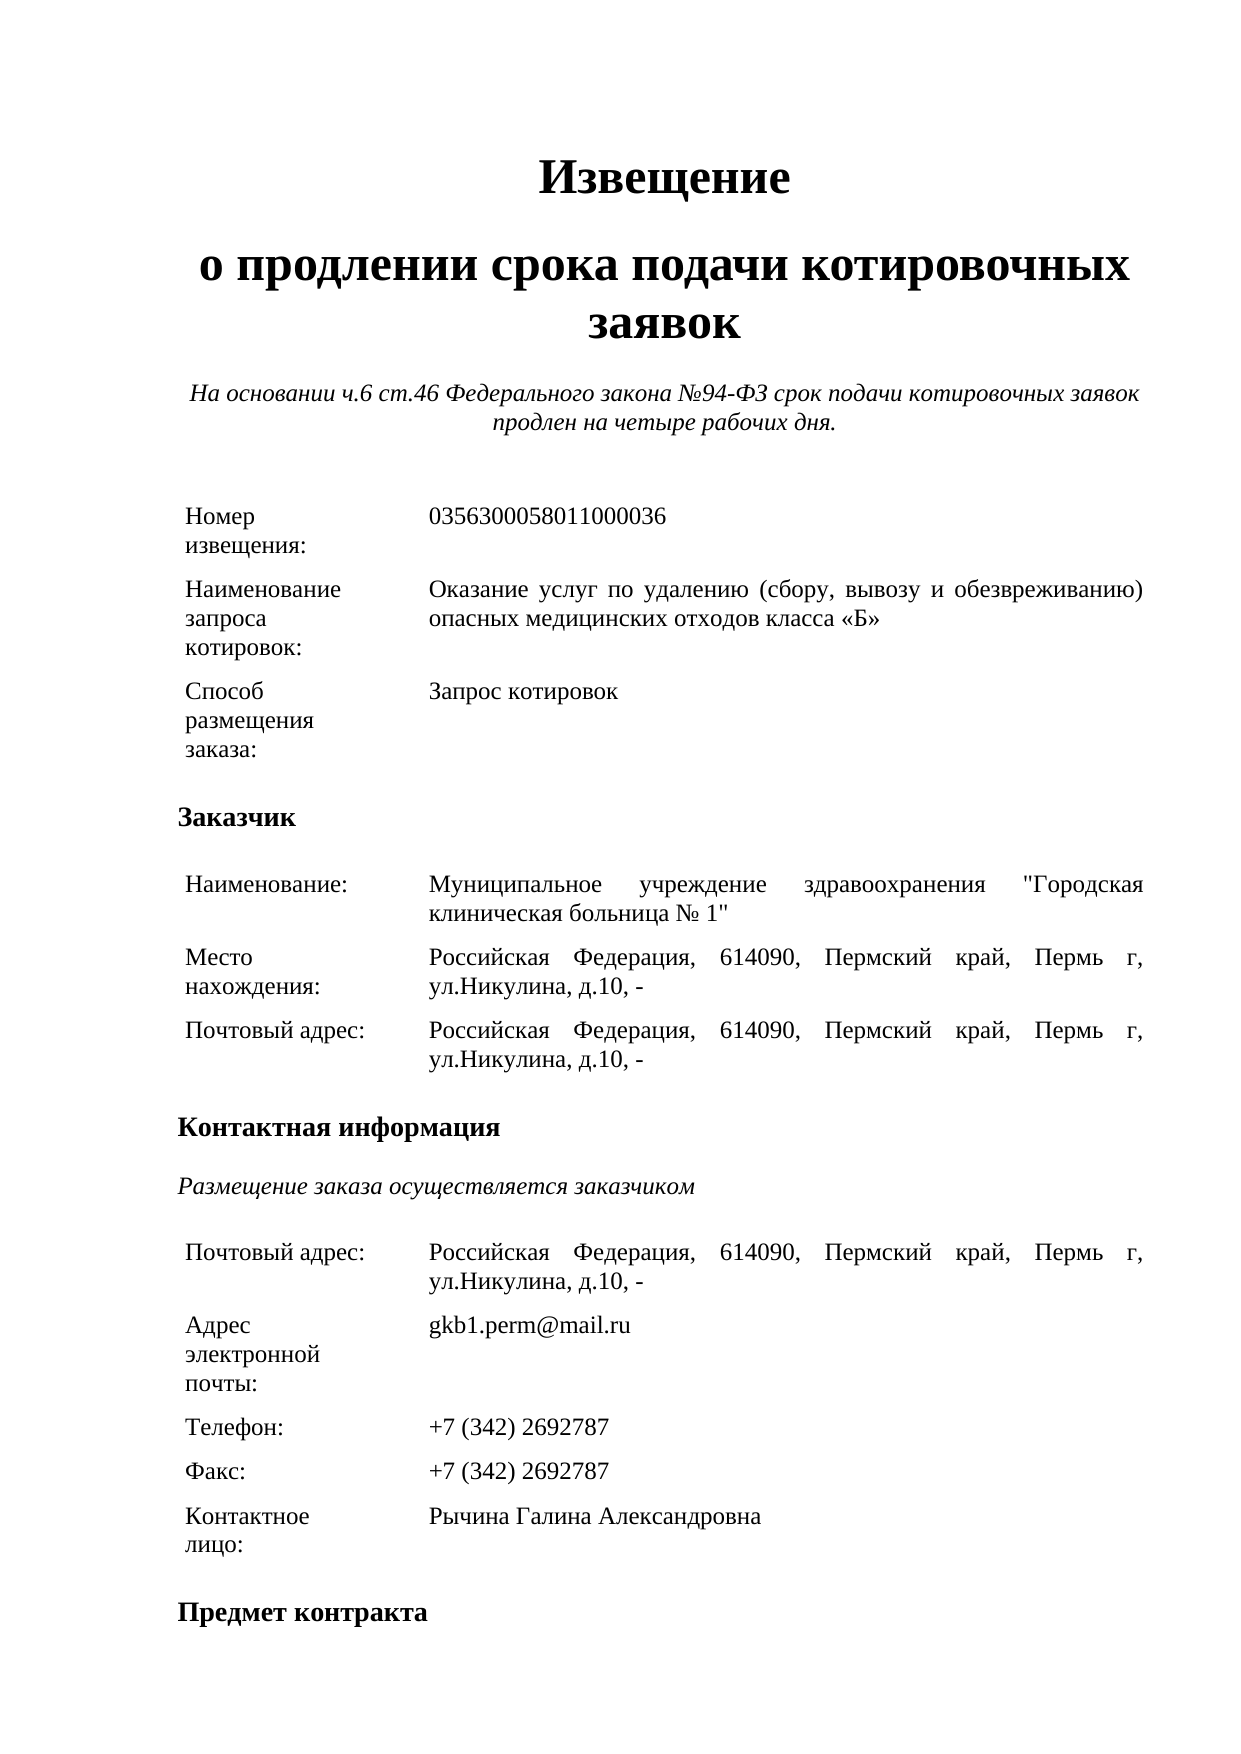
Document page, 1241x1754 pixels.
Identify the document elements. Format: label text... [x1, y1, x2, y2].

table_cell Российская Федерация, 614090, Пермский край, Пермь г, ул.Никулина, д.10, - [421, 1008, 1152, 1081]
table_header Наименование: [177, 861, 421, 934]
table_cell Контактное лицо: [177, 1493, 421, 1566]
table_header 0356300058011000036 [421, 494, 1152, 567]
table_cell Наименование запроса котировок: [177, 567, 421, 668]
table_cell Рычина Галина Александровна [421, 1493, 1152, 1566]
table_cell Запрос котировок [421, 669, 1152, 770]
text Контактная информация [177, 1110, 1152, 1142]
text Предмет контракта [177, 1595, 1152, 1628]
table_cell Телефон: [177, 1404, 421, 1448]
table_header Российская Федерация, 614090, Пермский край, Пермь г, ул.Никулина, д.10, - [421, 1229, 1152, 1302]
table_header Муниципальное учреждение здравоохранения "Городская клиническая больница № 1" [421, 861, 1152, 934]
table_cell Место нахождения: [177, 934, 421, 1007]
text На основании ч.6 ст.46 Федерального закона №94-ФЗ срок подачи котировочных заявок продлен на четыре рабочих дня. [177, 378, 1152, 436]
table_cell Факс: [177, 1449, 421, 1493]
table_cell Оказание услуг по удалению (сбору, вывозу и обезвреживанию) опасных медицинских отходов класса «Б» [421, 567, 1152, 668]
table_cell gkb1.perm@mail.ru [421, 1302, 1152, 1404]
table_cell +7 (342) 2692787 [421, 1404, 1152, 1448]
text Размещение заказа осуществляется заказчиком [177, 1171, 1152, 1200]
table_header Почтовый адрес: [177, 1229, 421, 1302]
text о продлении срока подачи котировочных заявок [177, 234, 1152, 349]
table_cell Почтовый адрес: [177, 1008, 421, 1081]
text Заказчик [177, 799, 1152, 832]
table_cell +7 (342) 2692787 [421, 1449, 1152, 1493]
table_cell Российская Федерация, 614090, Пермский край, Пермь г, ул.Никулина, д.10, - [421, 934, 1152, 1007]
table_header Номер извещения: [177, 494, 421, 567]
text Извещение [177, 147, 1152, 205]
table_cell Адрес электронной почты: [177, 1302, 421, 1404]
table_cell Способ размещения заказа: [177, 669, 421, 770]
